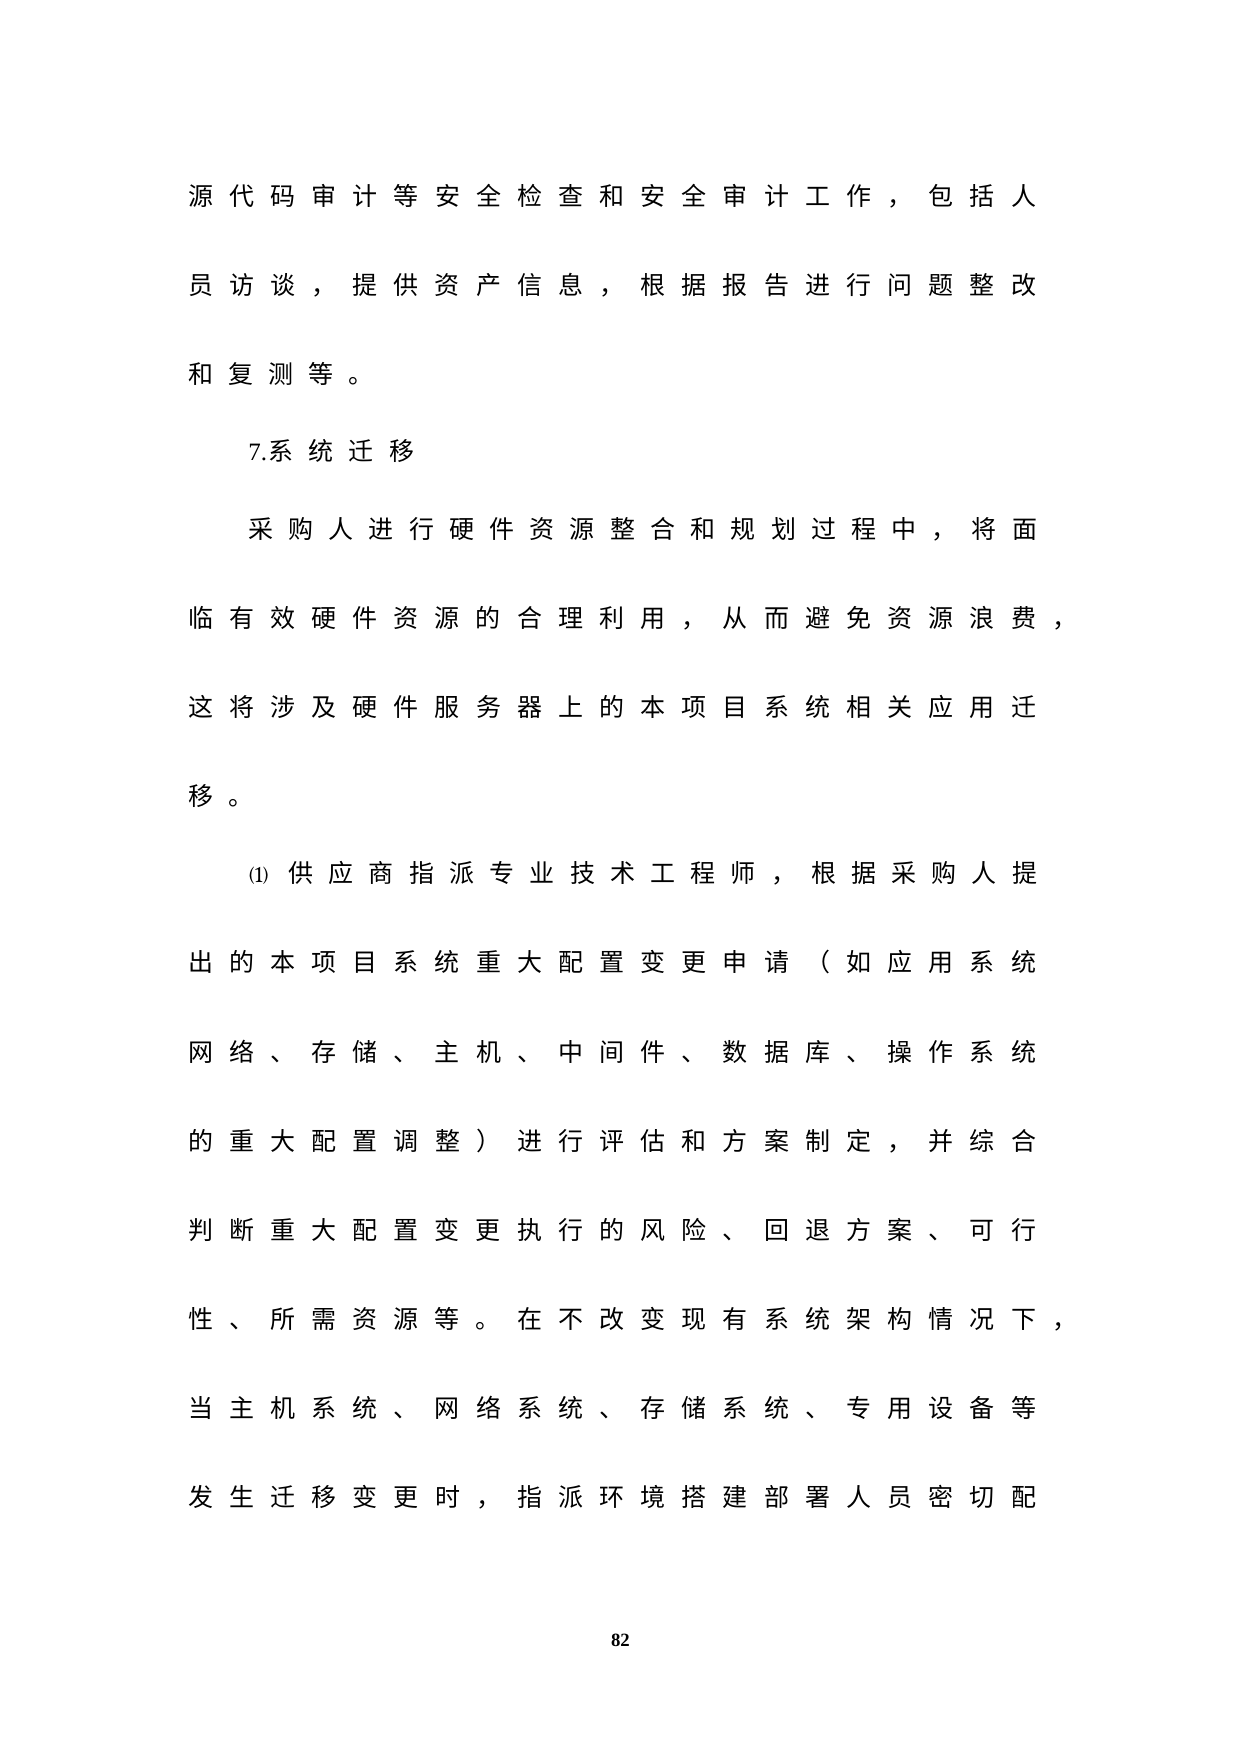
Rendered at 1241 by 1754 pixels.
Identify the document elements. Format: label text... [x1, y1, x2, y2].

text 采购人进行硬件资源整合和规划过程中，将面临有效硬件资源的合理利用，从而避免资源浪费，这将涉及硬件服务器上的本项目系统相关应用迁移。 [188, 498, 1052, 824]
text 7.系统迁移 [188, 420, 1052, 479]
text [188, 842, 1052, 1525]
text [188, 164, 1052, 402]
